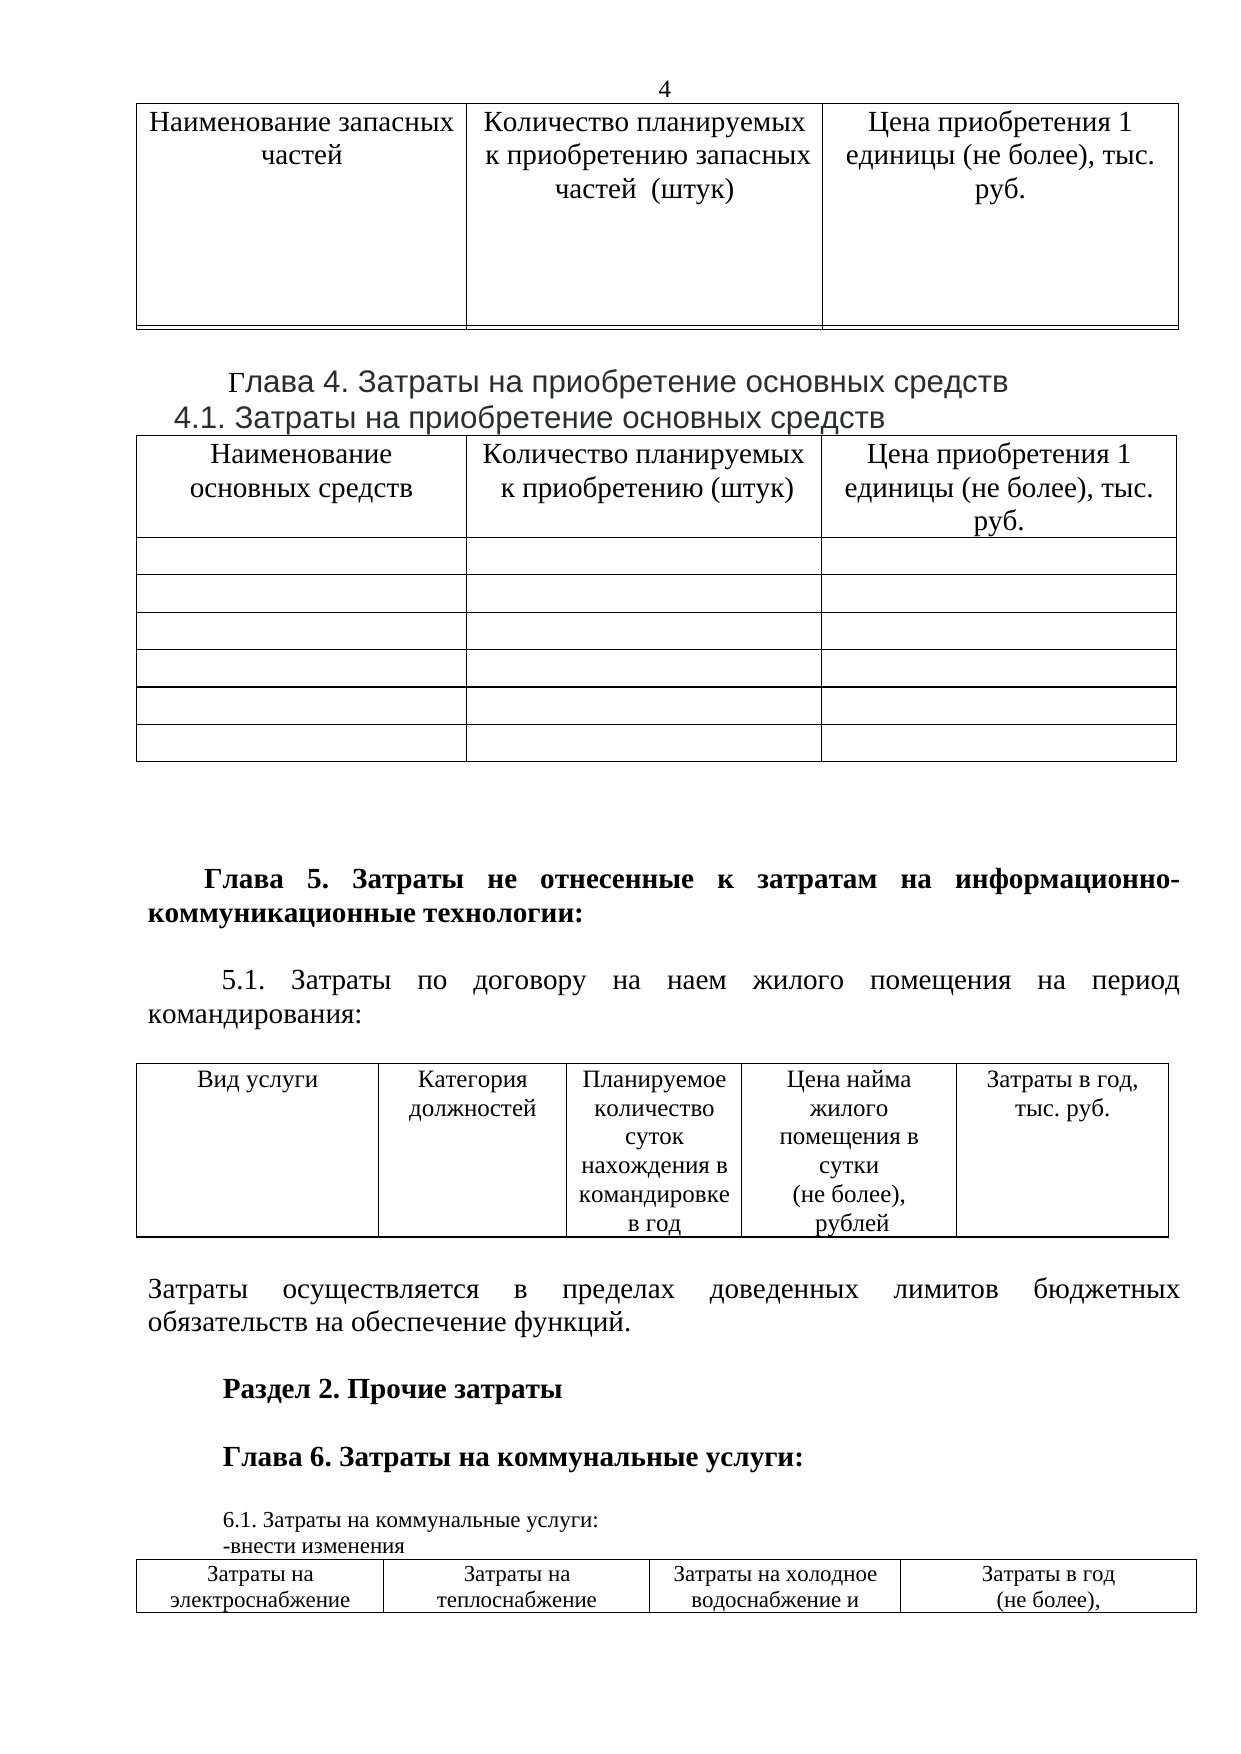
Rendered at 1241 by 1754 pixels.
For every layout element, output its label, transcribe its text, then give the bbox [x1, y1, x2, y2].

table_cell [467, 538, 821, 574]
table_header Количество планируемых к приобретению (штук) [467, 436, 821, 537]
table_cell [822, 688, 1176, 724]
table_header Планируемое количество суток нахождения в командировке в год [567, 1064, 741, 1236]
text Раздел 2. Прочие затраты [148, 1372, 1181, 1405]
table_header Количество планируемых к приобретению запасных частей (штук) [467, 104, 822, 325]
table_header Цена приобретения 1 единицы (не более), тыс. руб. [823, 104, 1178, 325]
table_header Цена найма жилого помещения в сутки (не более), рублей [742, 1064, 956, 1236]
text 5.1. Затраты по договору на наем жилого помещения на период командирования: [148, 962, 1181, 1029]
table_cell [137, 725, 466, 761]
table_cell [467, 725, 821, 761]
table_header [384, 1560, 649, 1612]
table_cell [822, 650, 1176, 686]
table_header Вид услуги [137, 1064, 378, 1236]
text Затраты осуществляется в пределах доведенных лимитов бюджетных обязательств на обеспечение функций. [148, 1271, 1181, 1338]
table_cell [822, 575, 1176, 612]
table_header Наименование основных средств [137, 436, 466, 537]
table_cell [137, 650, 466, 686]
table_cell [467, 688, 821, 724]
table_cell [467, 575, 821, 612]
table_cell [467, 613, 821, 649]
table_header Затраты в год, тыс. руб. [957, 1064, 1168, 1236]
table_header Цена приобретения 1 единицы (не более), тыс. руб. [822, 436, 1176, 537]
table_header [137, 1560, 383, 1612]
text Глава 6. Затраты на коммунальные услуги: [148, 1439, 1181, 1472]
table_cell [137, 688, 466, 724]
table_cell [137, 538, 466, 574]
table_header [901, 1560, 1196, 1612]
text Глава 5. Затраты не отнесенные к затратам на информационно-коммуникационные технологии: [148, 862, 1181, 929]
table_cell [137, 613, 466, 649]
table_cell [822, 613, 1176, 649]
table_header Наименование запасных частей [137, 104, 466, 325]
table_cell [137, 575, 466, 612]
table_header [650, 1560, 900, 1612]
text 6.1. Затраты на коммунальные услуги: [148, 1506, 1181, 1532]
text Глава 4. Затраты на приобретение основных средств 4.1. Затраты на приобретение основных средств [148, 363, 1181, 435]
table_cell [822, 538, 1176, 574]
table_header Категория должностей [379, 1064, 566, 1236]
table_cell [822, 725, 1176, 761]
table_cell [467, 650, 821, 686]
text -внести изменения [148, 1532, 1181, 1558]
